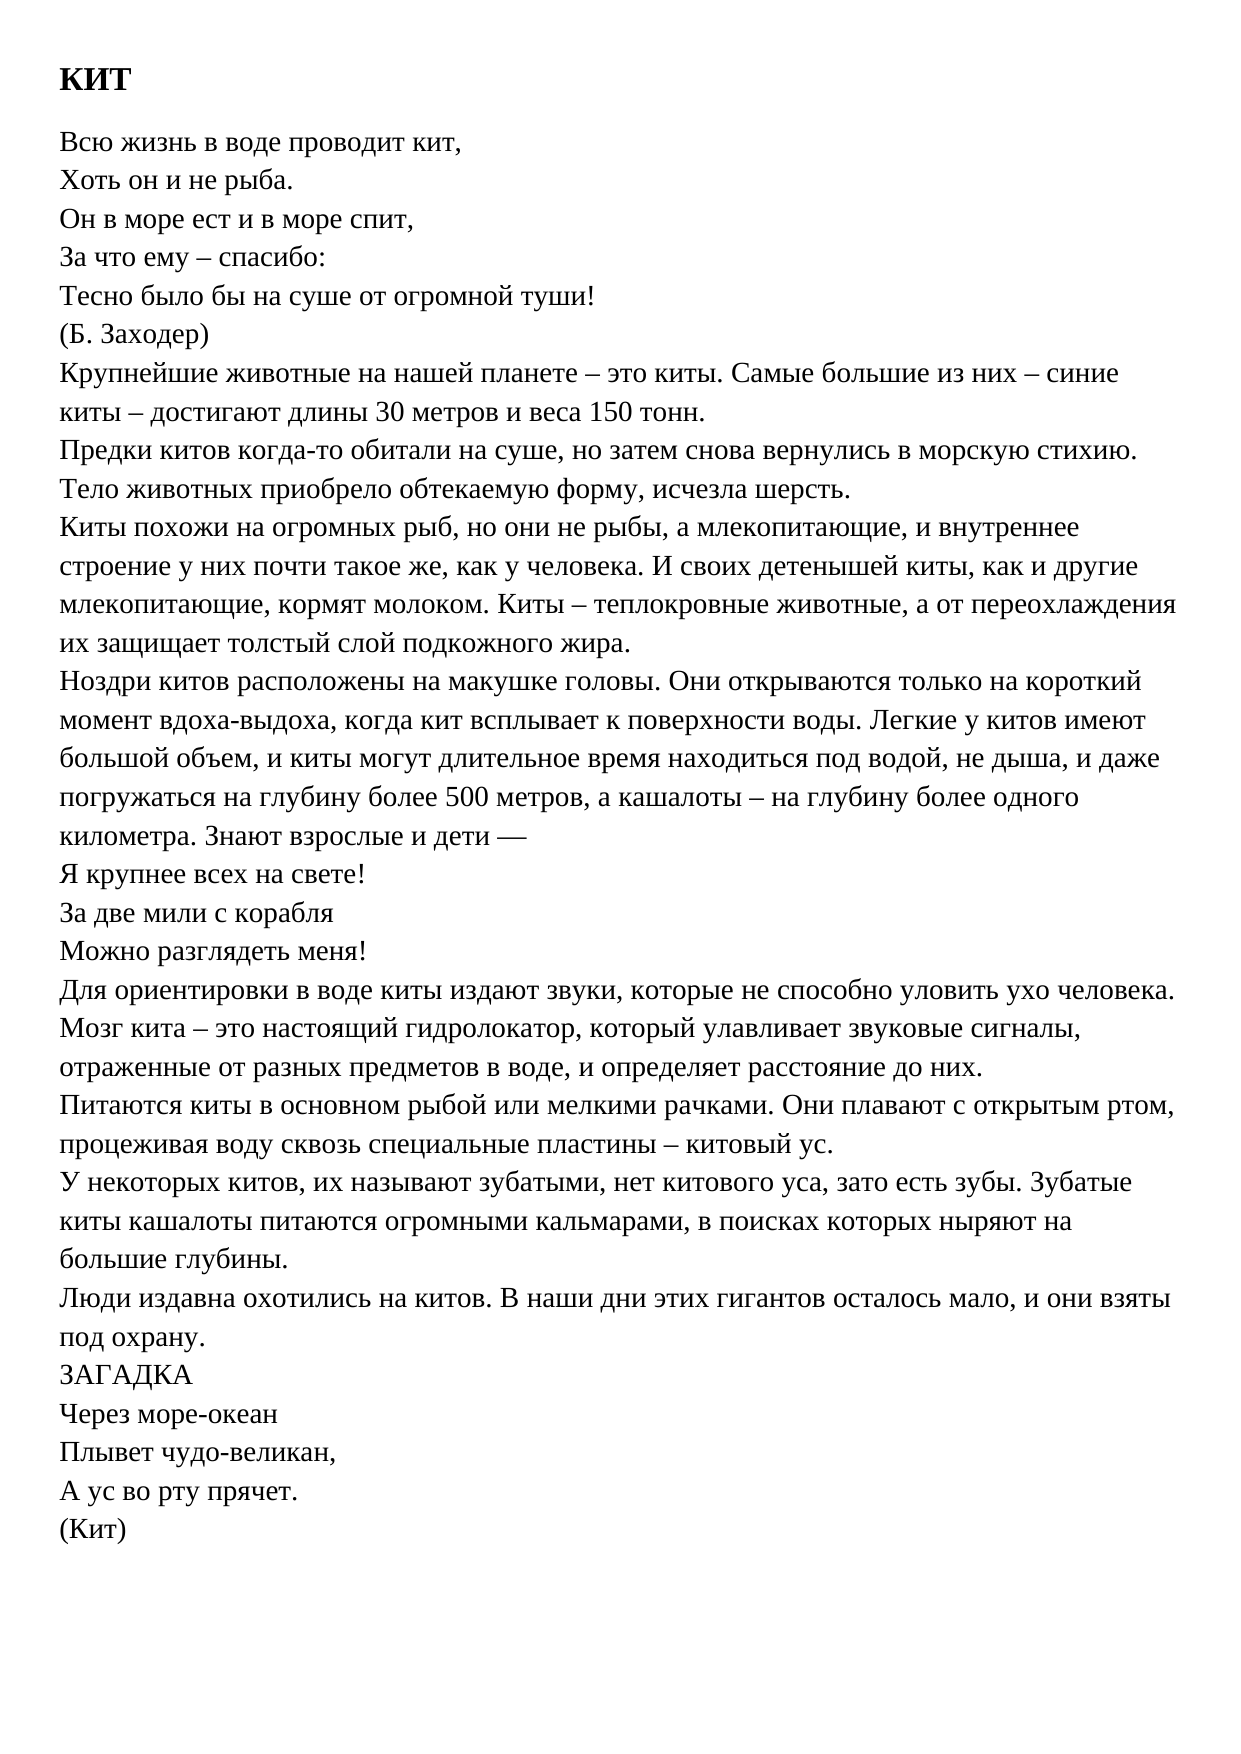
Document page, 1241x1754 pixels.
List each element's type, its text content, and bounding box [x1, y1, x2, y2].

text КИТ [59, 59, 1181, 97]
text Всю жизнь в воде проводит кит, Хоть он и не рыба. Он в море ест и в море спит, За что ему – спасибо: Тесно было бы на суше от огромной туши! (Б. Заходер) Крупнейшие животные на нашей планете – это киты. Самые большие из них – синие киты – достигают длины 30 метров и веса 150 тонн. Предки китов когда-то обитали на суше, но затем снова вернулись в морскую стихию. Тело животных приобрело обтекаемую форму, исчезла шерсть. Киты похожи на огромных рыб, но они не рыбы, а млекопитающие, и внутреннее строение у них почти такое же, как у человека. И своих детенышей киты, как и другие млекопитающие, кормят молоком. Киты – теплокровные животные, а от переохлаждения их защищает толстый слой подкожного жира. Ноздри китов расположены на макушке головы. Они открываются только на короткий момент вдоха-выдоха, когда кит всплывает к поверхности воды. Легкие у китов имеют большой объем, и киты могут длительное время находиться под водой, не дыша, и даже погружаться на глубину более 500 метров, а кашалоты – на глубину более одного километра. Знают взрослые и дети — Я крупнее всех на свете! За две мили с корабля Можно разглядеть меня! Для ориентировки в воде киты издают звуки, которые не способно уловить ухо человека. Мозг кита – это настоящий гидролокатор, который улавливает звуковые сигналы, отраженные от разных предметов в воде, и определяет расстояние до них. Питаются киты в основном рыбой или мелкими рачками. Они плавают с открытым ртом, процеживая воду сквозь специальные пластины – китовый ус. У некоторых китов, их называют зубатыми, нет китового уса, зато есть зубы. Зубатые киты кашалоты питаются огромными кальмарами, в поисках которых ныряют на большие глубины. Люди издавна охотились на китов. В наши дни этих гигантов осталось мало, и они взяты под охрану. ЗАГАДКА Через море-океан Плывет чудо-великан, А ус во рту прячет. (Кит) [59, 124, 1181, 1545]
